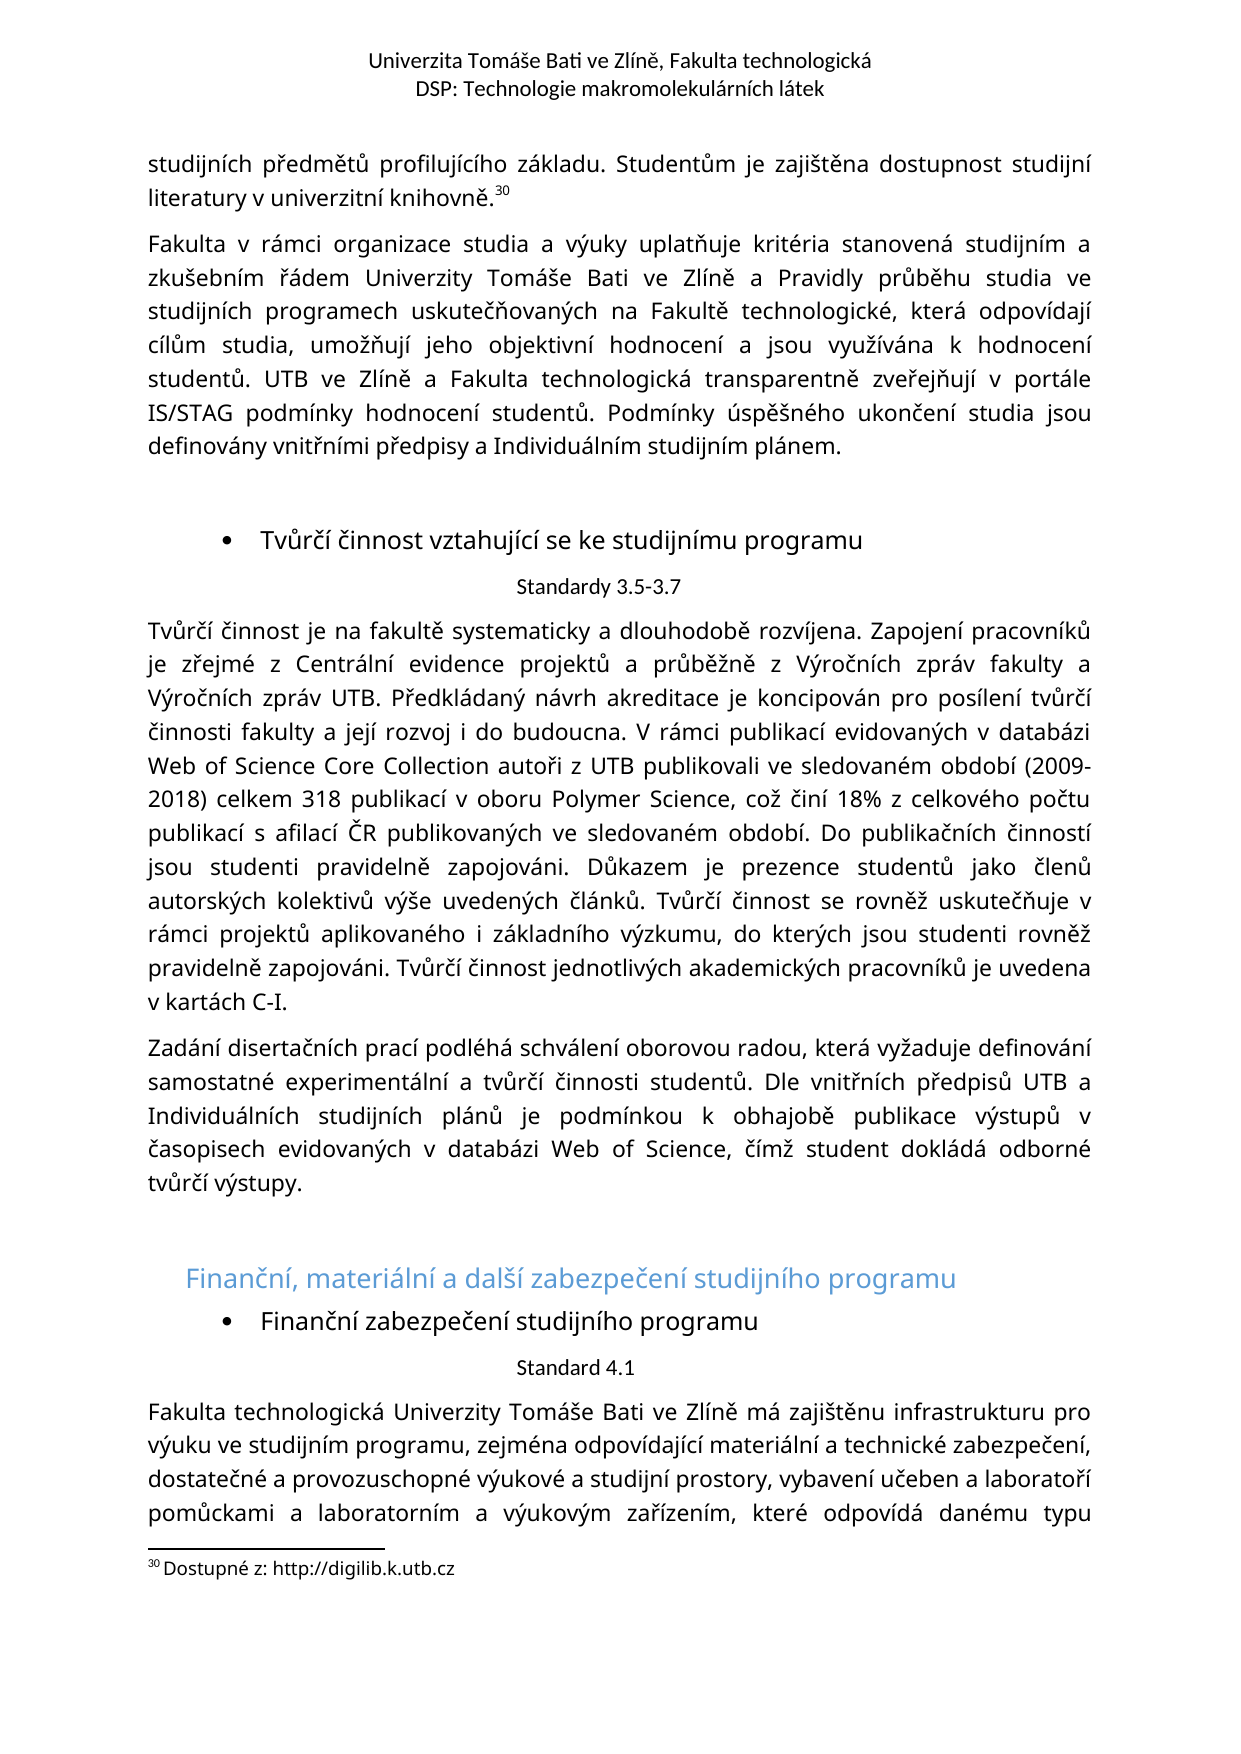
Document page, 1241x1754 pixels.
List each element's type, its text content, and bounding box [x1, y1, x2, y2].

text Zadání disertačních prací podléhá schválení oborovou radou, která vyžaduje definování samostatné experimentální a tvůrčí činnosti studentů. Dle vnitřních předpisů UTB a Individuálních studijních plánů je podmínkou k obhajobě publikace výstupů v časopisech evidovaných v databázi Web of Science, čímž student dokládá odborné tvůrčí výstupy. [148, 1032, 1092, 1198]
text Fakulta v rámci organizace studia a výuky uplatňuje kritéria stanovená studijním a zkušebním řádem Univerzity Tomáše Bati ve Zlíně a Pravidly průběhu studia ve studijních programech uskutečňovaných na Fakultě technologické, která odpovídají cílům studia, umožňují jeho objektivní hodnocení a jsou využívána k hodnocení studentů. UTB ve Zlíně a Fakulta technologická transparentně zveřejňují v portále IS/STAG podmínky hodnocení studentů. Podmínky úspěšného ukončení studia jsou definovány vnitřními předpisy a Individuálním studijním plánem. [148, 228, 1092, 461]
text Tvůrčí činnost je na fakultě systematicky a dlouhodobě rozvíjena. Zapojení pracovníků je zřejmé z Centrální evidence projektů a průběžně z Výročních zpráv fakulty a Výročních zpráv UTB. Předkládaný návrh akreditace je koncipován pro posílení tvůrčí činnosti fakulty a její rozvoj i do budoucna. V rámci publikací evidovaných v databázi Web of Science Core Collection autoři z UTB publikovali ve sledovaném období (2009-2018) celkem 318 publikací v oboru Polymer Science, což činí 18% z celkového počtu publikací s afilací ČR publikovaných ve sledovaném období. Do publikačních činností jsou studenti pravidelně zapojováni. Důkazem je prezence studentů jako členů autorských kolektivů výše uvedených článků. Tvůrčí činnost se rovněž uskutečňuje v rámci projektů aplikovaného i základního výzkumu, do kterých jsou studenti rovněž pravidelně zapojováni. Tvůrčí činnost jednotlivých akademických pracovníků je uvedena v kartách C-I. [148, 615, 1092, 1017]
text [148, 1396, 1092, 1528]
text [148, 148, 1092, 213]
subtitle Finanční zabezpečení studijního programu [223, 1304, 1092, 1338]
text Standardy 3.5-3.7 [148, 572, 1092, 600]
subtitle Finanční, materiální a další zabezpečení studijního programu [185, 1260, 1092, 1297]
subtitle Tvůrčí činnost vztahující se ke studijnímu programu [223, 523, 1092, 557]
text Standard 4.1 [148, 1353, 1092, 1381]
